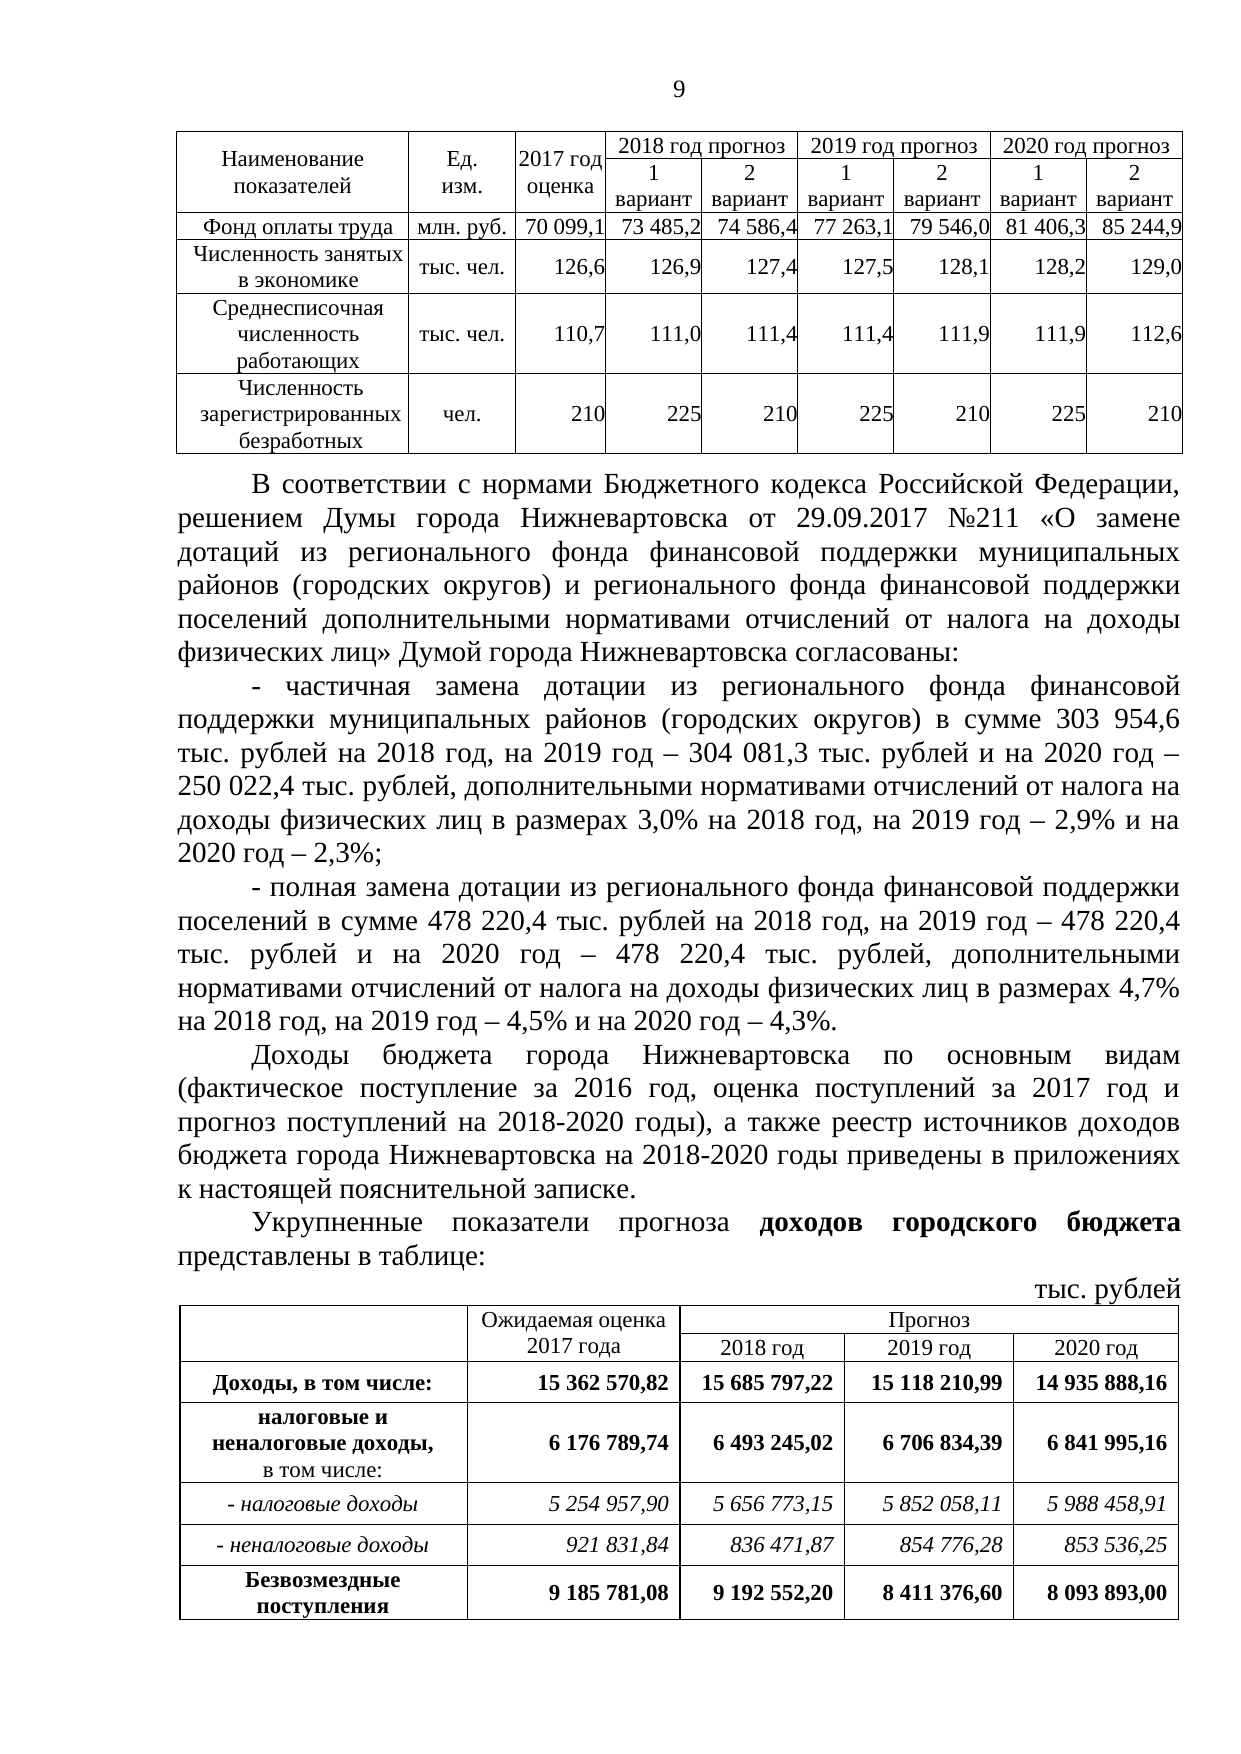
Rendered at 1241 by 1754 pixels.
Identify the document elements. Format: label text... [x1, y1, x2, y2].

table_cell 110,7 [516, 294, 605, 373]
table_cell 6 706 834,39 [845, 1403, 1013, 1482]
table_cell 5 254 957,90 [468, 1483, 679, 1523]
table_cell 853 536,25 [1014, 1525, 1178, 1565]
table_cell 111,0 [606, 294, 701, 373]
table_cell 111,9 [991, 294, 1086, 373]
table_cell 210 [894, 374, 990, 453]
table_cell чел. [409, 374, 515, 453]
table_header 2017 год оценка [516, 132, 605, 212]
table_cell 8 093 893,00 [1014, 1566, 1178, 1618]
table_cell налоговые и неналоговые доходы, в том числе: [181, 1403, 467, 1482]
table_cell 5 988 458,91 [1014, 1483, 1178, 1523]
table_cell 15 685 797,22 [681, 1362, 844, 1402]
table_cell 225 [991, 374, 1086, 453]
table_cell Фонд оплаты труда [177, 213, 408, 239]
table_cell млн. руб. [409, 213, 515, 239]
table_cell 127,4 [702, 240, 797, 293]
table_cell 6 176 789,74 [468, 1403, 679, 1482]
table_cell 128,2 [991, 240, 1086, 293]
table_cell Численность зарегистрированных безработных [177, 374, 408, 453]
table_cell 127,5 [798, 240, 893, 293]
table_cell 6 493 245,02 [681, 1403, 844, 1482]
table_header 2019 год прогноз [798, 132, 990, 158]
text В соответствии с нормами Бюджетного кодекса Российской Федерации, решением Думы города Нижневартовска от 29.09.2017 №211 «О замене дотаций из регионального фонда финансовой поддержки муниципальных районов (городских округов) и регионального фонда финансовой поддержки поселений дополнительными нормативами отчислений от налога на доходы физических лиц» Думой города Нижневартовска согласованы: [177, 467, 1181, 668]
table_cell 129,0 [1087, 240, 1182, 293]
table_cell 836 471,87 [681, 1525, 844, 1565]
table_cell 210 [516, 374, 605, 453]
table_cell 15 362 570,82 [468, 1362, 679, 1402]
table_header Ожидаемая оценка 2017 года [468, 1306, 679, 1361]
table_cell 225 [606, 374, 701, 453]
table_cell 225 [798, 374, 893, 453]
table_header 2018 год прогноз [606, 132, 797, 158]
table_cell 2 вариант [702, 159, 797, 212]
table_cell 112,6 [1087, 294, 1182, 373]
table_cell 111,9 [894, 294, 990, 373]
table_cell 77 263,1 [798, 213, 893, 239]
table_cell 210 [702, 374, 797, 453]
table_cell тыс. чел. [409, 294, 515, 373]
table_cell 2018 год [681, 1334, 844, 1361]
table_cell 111,4 [702, 294, 797, 373]
table_cell 921 831,84 [468, 1525, 679, 1565]
table_cell 6 841 995,16 [1014, 1403, 1178, 1482]
text Доходы бюджета города Нижневартовска по основным видам (фактическое поступление за 2016 год, оценка поступлений за 2017 год и прогноз поступлений на 2018-2020 годы), а также реестр источников доходов бюджета города Нижневартовска на 2018-2020 годы приведены в приложениях к настоящей пояснительной записке. [177, 1037, 1181, 1204]
text - частичная замена дотации из регионального фонда финансовой поддержки муниципальных районов (городских округов) в сумме 303 954,6 тыс. рублей на 2018 год, на 2019 год – 304 081,3 тыс. рублей и на 2020 год – 250 022,4 тыс. рублей, дополнительными нормативами отчислений от налога на доходы физических лиц в размерах 3,0% на 2018 год, на 2019 год – 2,9% и на 2020 год – 2,3%; [177, 668, 1181, 869]
table_cell 9 192 552,20 [681, 1566, 844, 1618]
table_cell 79 546,0 [894, 213, 990, 239]
table_cell 111,4 [798, 294, 893, 373]
table_cell Доходы, в том числе: [181, 1362, 467, 1402]
table_cell - неналоговые доходы [181, 1525, 467, 1565]
table_cell Среднесписочная численность работающих [177, 294, 408, 373]
table_cell 8 411 376,60 [845, 1566, 1013, 1618]
table_cell 15 118 210,99 [845, 1362, 1013, 1402]
table_cell 126,6 [516, 240, 605, 293]
table_cell 73 485,2 [606, 213, 701, 239]
table_cell 1 вариант [606, 159, 701, 212]
table_header Прогноз [681, 1306, 1178, 1333]
table_cell 1 вариант [798, 159, 893, 212]
text Укрупненные показатели прогноза доходов городского бюджета представлены в таблице: [177, 1204, 1181, 1272]
table_cell 2 вариант [894, 159, 990, 212]
table_cell 70 099,1 [516, 213, 605, 239]
text тыс. рублей [177, 1272, 1181, 1305]
table_cell 81 406,3 [991, 213, 1086, 239]
table_cell - налоговые доходы [181, 1483, 467, 1523]
table_cell 2020 год [1014, 1334, 1178, 1361]
table_cell 74 586,4 [702, 213, 797, 239]
table_cell 85 244,9 [1087, 213, 1182, 239]
table_cell 9 185 781,08 [468, 1566, 679, 1618]
table_header [181, 1306, 467, 1361]
table_header Наименование показателей [177, 132, 408, 212]
table_cell 126,9 [606, 240, 701, 293]
table_cell тыс. чел. [409, 240, 515, 293]
table_cell 2019 год [845, 1334, 1013, 1361]
table_cell 14 935 888,16 [1014, 1362, 1178, 1402]
table_cell 5 852 058,11 [845, 1483, 1013, 1523]
table_cell Безвозмездные поступления [181, 1566, 467, 1618]
text - полная замена дотации из регионального фонда финансовой поддержки поселений в сумме 478 220,4 тыс. рублей на 2018 год, на 2019 год – 478 220,4 тыс. рублей и на 2020 год – 478 220,4 тыс. рублей, дополнительными нормативами отчислений от налога на доходы физических лиц в размерах 4,7% на 2018 год, на 2019 год – 4,5% и на 2020 год – 4,3%. [177, 869, 1181, 1037]
table_header Ед. изм. [409, 132, 515, 212]
table_cell 210 [1087, 374, 1182, 453]
table_cell 854 776,28 [845, 1525, 1013, 1565]
table_cell Численность занятых в экономике [177, 240, 408, 293]
table_header 2020 год прогноз [991, 132, 1182, 158]
table_cell 5 656 773,15 [681, 1483, 844, 1523]
table_cell 1 вариант [991, 159, 1086, 212]
table_cell 2 вариант [1087, 159, 1182, 212]
table_cell 128,1 [894, 240, 990, 293]
